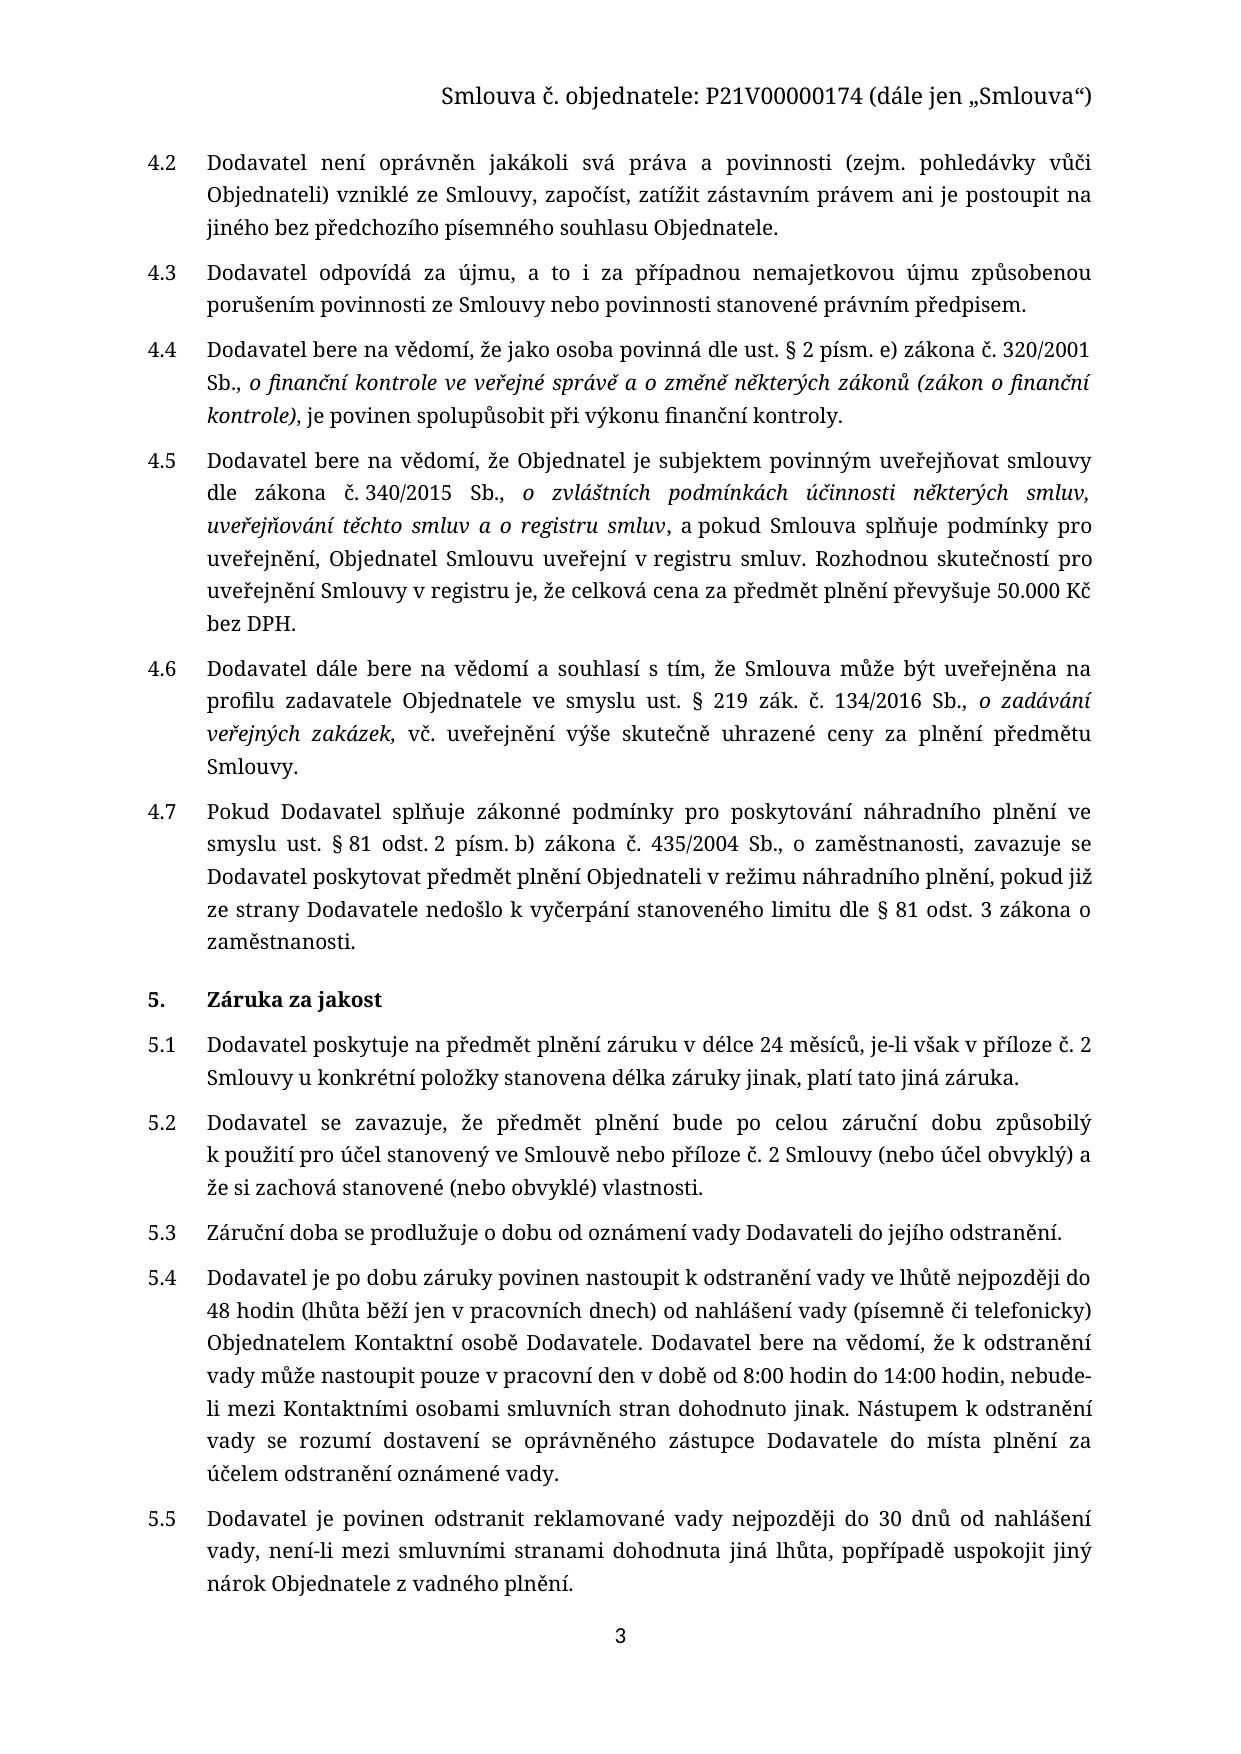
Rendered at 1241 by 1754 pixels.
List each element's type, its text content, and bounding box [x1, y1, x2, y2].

list Dodavatel bere na vědomí, že jako osoba povinná dle ust. § 2 písm. e) zákona č. 320/2001 Sb., o finanční kontrole ve veřejné správě a o změně některých zákonů (zákon o finanční kontrole), je povinen spolupůsobit při výkonu finanční kontroly. [148, 336, 1093, 429]
list Záruční doba se prodlužuje o dobu od oznámení vady Dodavateli do jejího odstranění. [148, 1218, 1093, 1247]
list Dodavatel je povinen odstranit reklamované vady nejpozději do 30 dnů od nahlášení vady, není-li mezi smluvními stranami dohodnuta jiná lhůta, popřípadě uspokojit jiný nárok Objednatele z vadného plnění. [148, 1504, 1093, 1598]
list Dodavatel se zavazuje, že předmět plnění bude po celou záruční dobu způsobilý k použití pro účel stanovený ve Smlouvě nebo příloze č. 2 Smlouvy (nebo účel obvyklý) a že si zachová stanovené (nebo obvyklé) vlastnosti. [148, 1108, 1093, 1201]
list Dodavatel poskytuje na předmět plnění záruku v délce 24 měsíců, je-li však v příloze č. 2 Smlouvy u konkrétní položky stanovena délka záruky jinak, platí tato jiná záruka. [148, 1030, 1093, 1091]
list Pokud Dodavatel splňuje zákonné podmínky pro poskytování náhradního plnění ve smyslu ust. § 81 odst. 2 písm. b) zákona č. 435/2004 Sb., o zaměstnanosti, zavazuje se Dodavatel poskytovat předmět plnění Objednateli v režimu náhradního plnění, pokud již ze strany Dodavatele nedošlo k vyčerpání stanoveného limitu dle § 81 odst. 3 zákona o zaměstnanosti. [148, 797, 1093, 956]
list Dodavatel je po dobu záruky povinen nastoupit k odstranění vady ve lhůtě nejpozději do 48 hodin (lhůta běží jen v pracovních dnech) od nahlášení vady (písemně či telefonicky) Objednatelem Kontaktní osobě Dodavatele. Dodavatel bere na vědomí, že k odstranění vady může nastoupit pouze v pracovní den v době od 8:00 hodin do 14:00 hodin, nebude-li mezi Kontaktními osobami smluvních stran dohodnuto jinak. Nástupem k odstranění vady se rozumí dostavení se oprávněného zástupce Dodavatele do místa plnění za účelem odstranění oznámené vady. [148, 1263, 1093, 1487]
list Dodavatel odpovídá za újmu, a to i za případnou nemajetkovou újmu způsobenou porušením povinnosti ze Smlouvy nebo povinnosti stanovené právním předpisem. [148, 258, 1093, 319]
list Dodavatel bere na vědomí, že Objednatel je subjektem povinným uveřejňovat smlouvy dle zákona č. 340/2015 Sb., o zvláštních podmínkách účinnosti některých smluv, uveřejňování těchto smluv a o registru smluv, a pokud Smlouva splňuje podmínky pro uveřejnění, Objednatel Smlouvu uveřejní v registru smluv. Rozhodnou skutečností pro uveřejnění Smlouvy v registru je, že celková cena za předmět plnění převyšuje 50.000 Kč bez DPH. [148, 446, 1093, 637]
list Dodavatel není oprávněn jakákoli svá práva a povinnosti (zejm. pohledávky vůči Objednateli) vzniklé ze Smlouvy, započíst, zatížit zástavním právem ani je postoupit na jiného bez předchozího písemného souhlasu Objednatele. [148, 148, 1093, 241]
list Záruka za jakost [148, 985, 1093, 1013]
list Dodavatel dále bere na vědomí a souhlasí s tím, že Smlouva může být uveřejněna na profilu zadavatele Objednatele ve smyslu ust. § 219 zák. č. 134/2016 Sb., o zadávání veřejných zakázek, vč. uveřejnění výše skutečně uhrazené ceny za plnění předmětu Smlouvy. [148, 654, 1093, 780]
